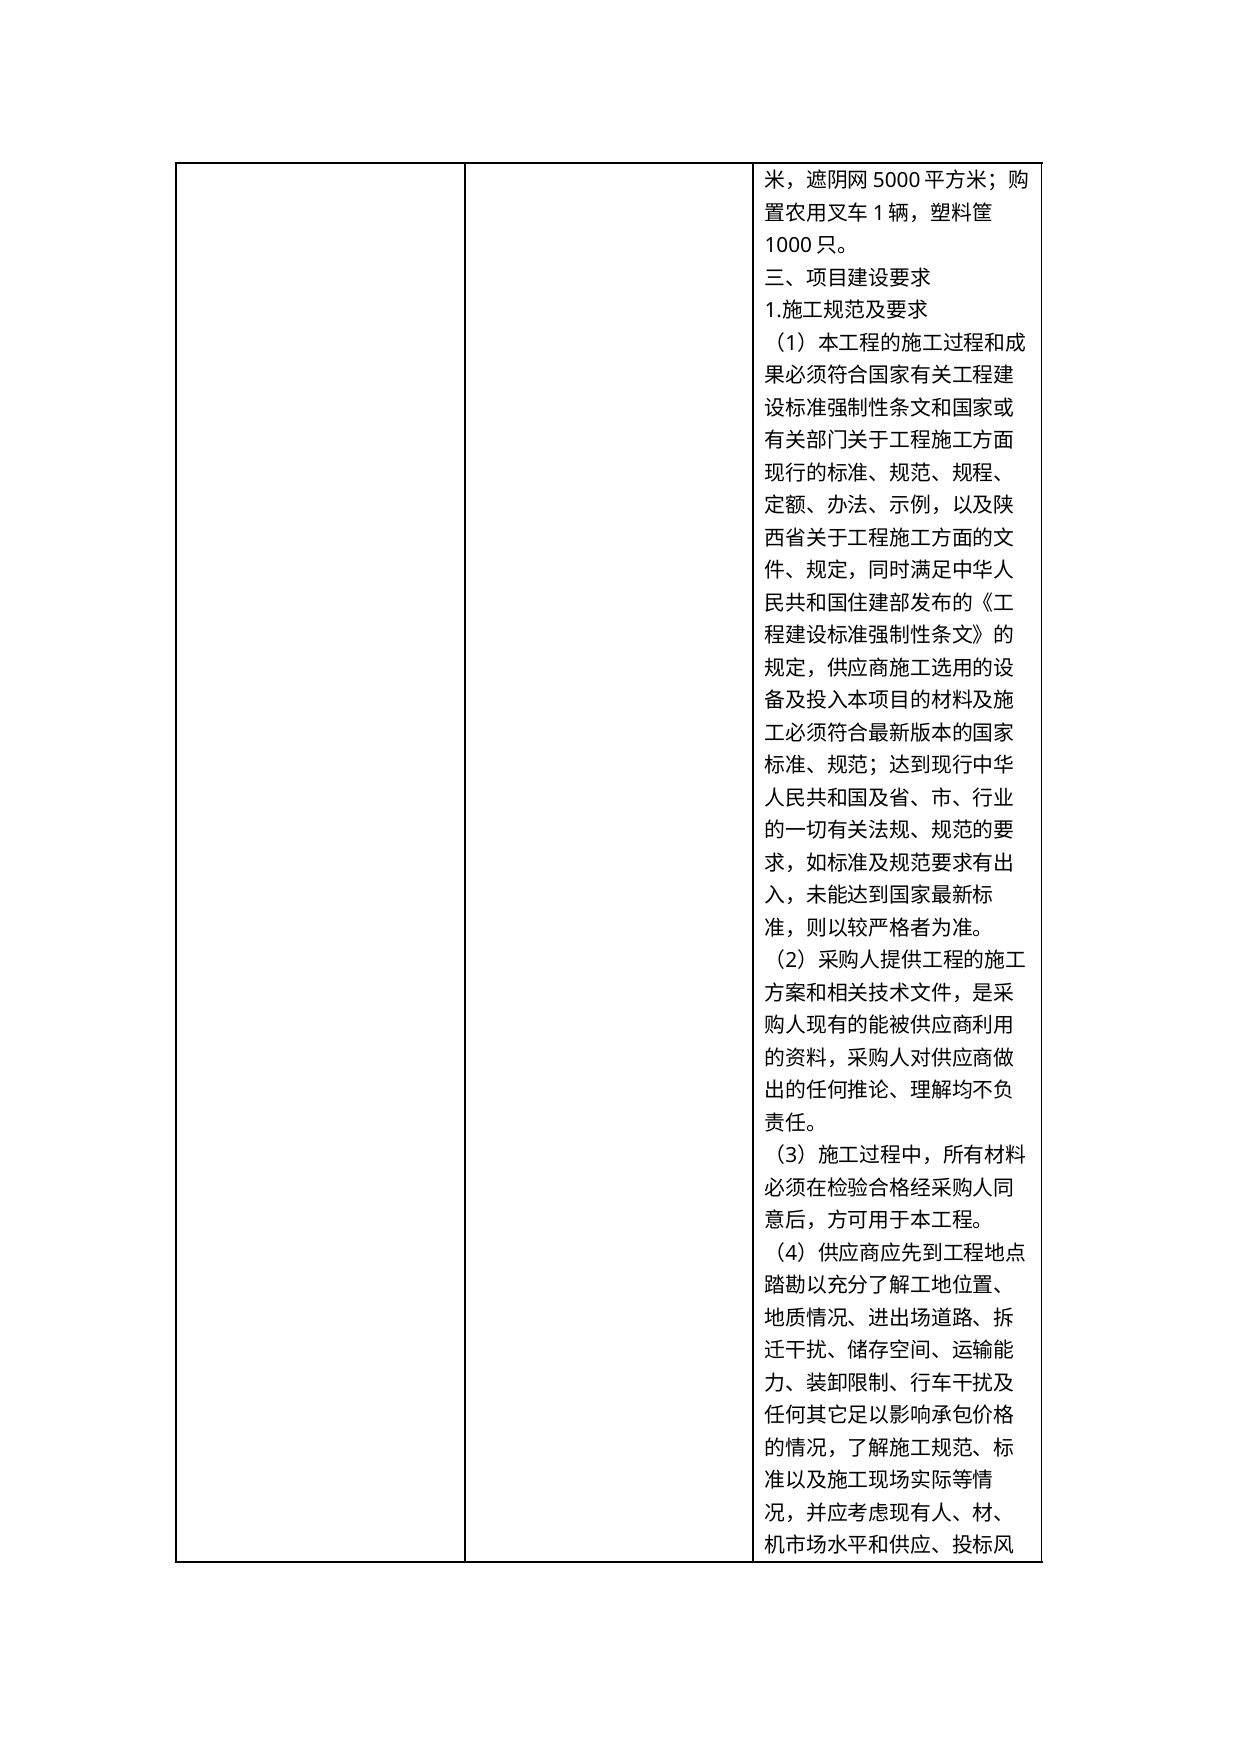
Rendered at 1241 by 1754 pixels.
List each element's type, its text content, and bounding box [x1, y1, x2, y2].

table_cell 1 [177, 164, 464, 1561]
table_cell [754, 164, 1041, 1561]
table_cell [466, 164, 752, 1561]
